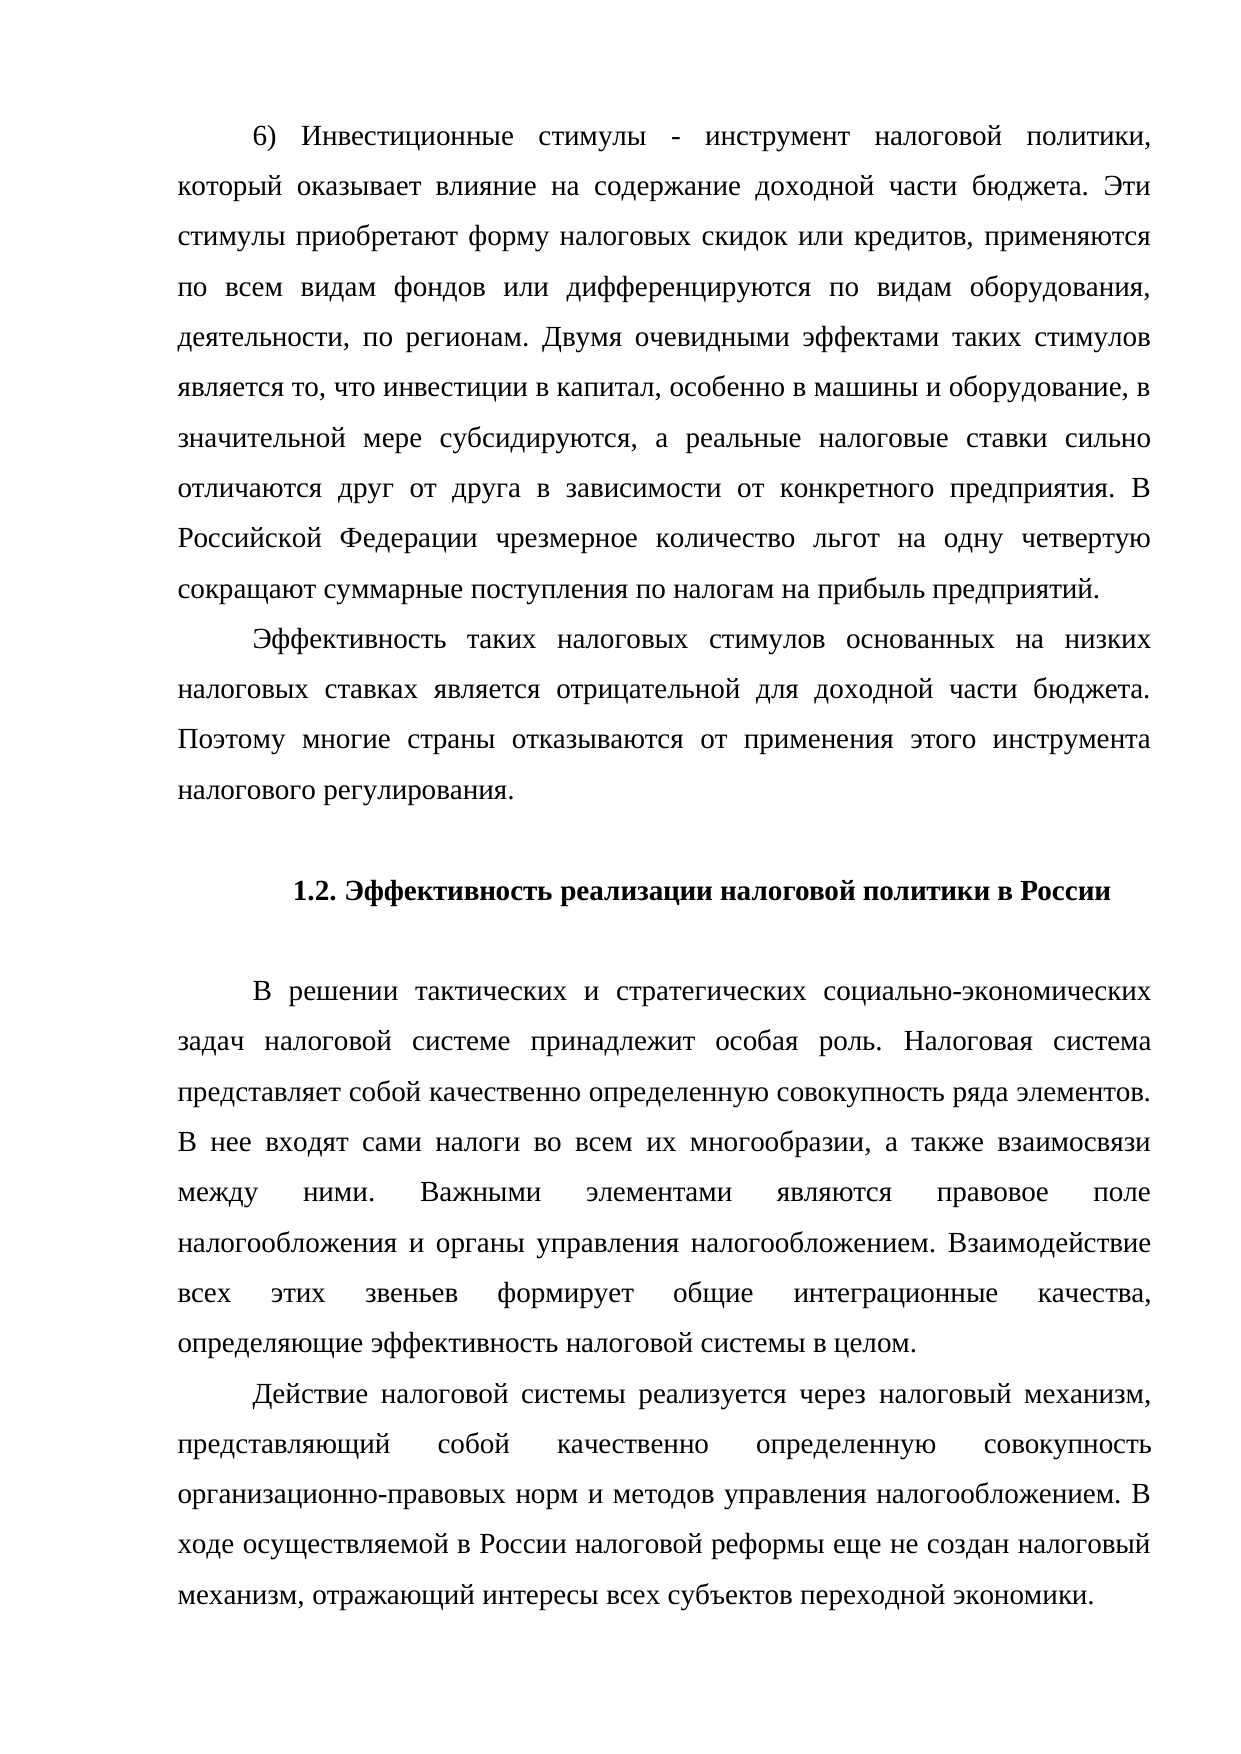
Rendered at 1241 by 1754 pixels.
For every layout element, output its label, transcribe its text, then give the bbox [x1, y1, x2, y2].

text Эффективность таких налоговых стимулов основанных на низких налоговых ставках является отрицательной для доходной части бюджета. Поэтому многие страны отказываются от применения этого инструмента налогового регулирования. [177, 621, 1152, 806]
text Действие налоговой системы реализуется через налоговый механизм, представляющий собой качественно определенную совокупность организационно-правовых норм и методов управления налогообложением. В ходе осуществляемой в России налоговой реформы еще не создан налоговый механизм, отражающий интересы всех субъектов переходной экономики. [177, 1376, 1152, 1611]
text 6) Инвестиционные стимулы - инструмент налоговой политики, который оказывает влияние на содержание доходной части бюджета. Эти стимулы приобретают форму налоговых скидок или кредитов, применяются по всем видам фондов или дифференцируются по видам оборудования, деятельности, по регионам. Двумя очевидными эффектами таких стимулов является то, что инвестиции в капитал, особенно в машины и оборудование, в значительной мере субсидируются, а реальные налоговые ставки сильно отличаются друг от друга в зависимости от конкретного предприятия. В Российской Федерации чрезмерное количество льгот на одну четвертую сокращают суммарные поступления по налогам на прибыль предприятий. [177, 118, 1152, 604]
subtitle 1.2. Эффективность реализации налоговой политики в России [177, 873, 1152, 906]
text В решении тактических и стратегических социально-экономических задач налоговой системе принадлежит особая роль. Налоговая система представляет собой качественно определенную совокупность ряда элементов. В нее входят сами налоги во всем их многообразии, а также взаимосвязи между ними. Важными элементами являются правовое поле налогообложения и органы управления налогообложением. Взаимодействие всех этих звеньев формирует общие интеграционные качества, определяющие эффективность налоговой системы в целом. [177, 973, 1152, 1359]
